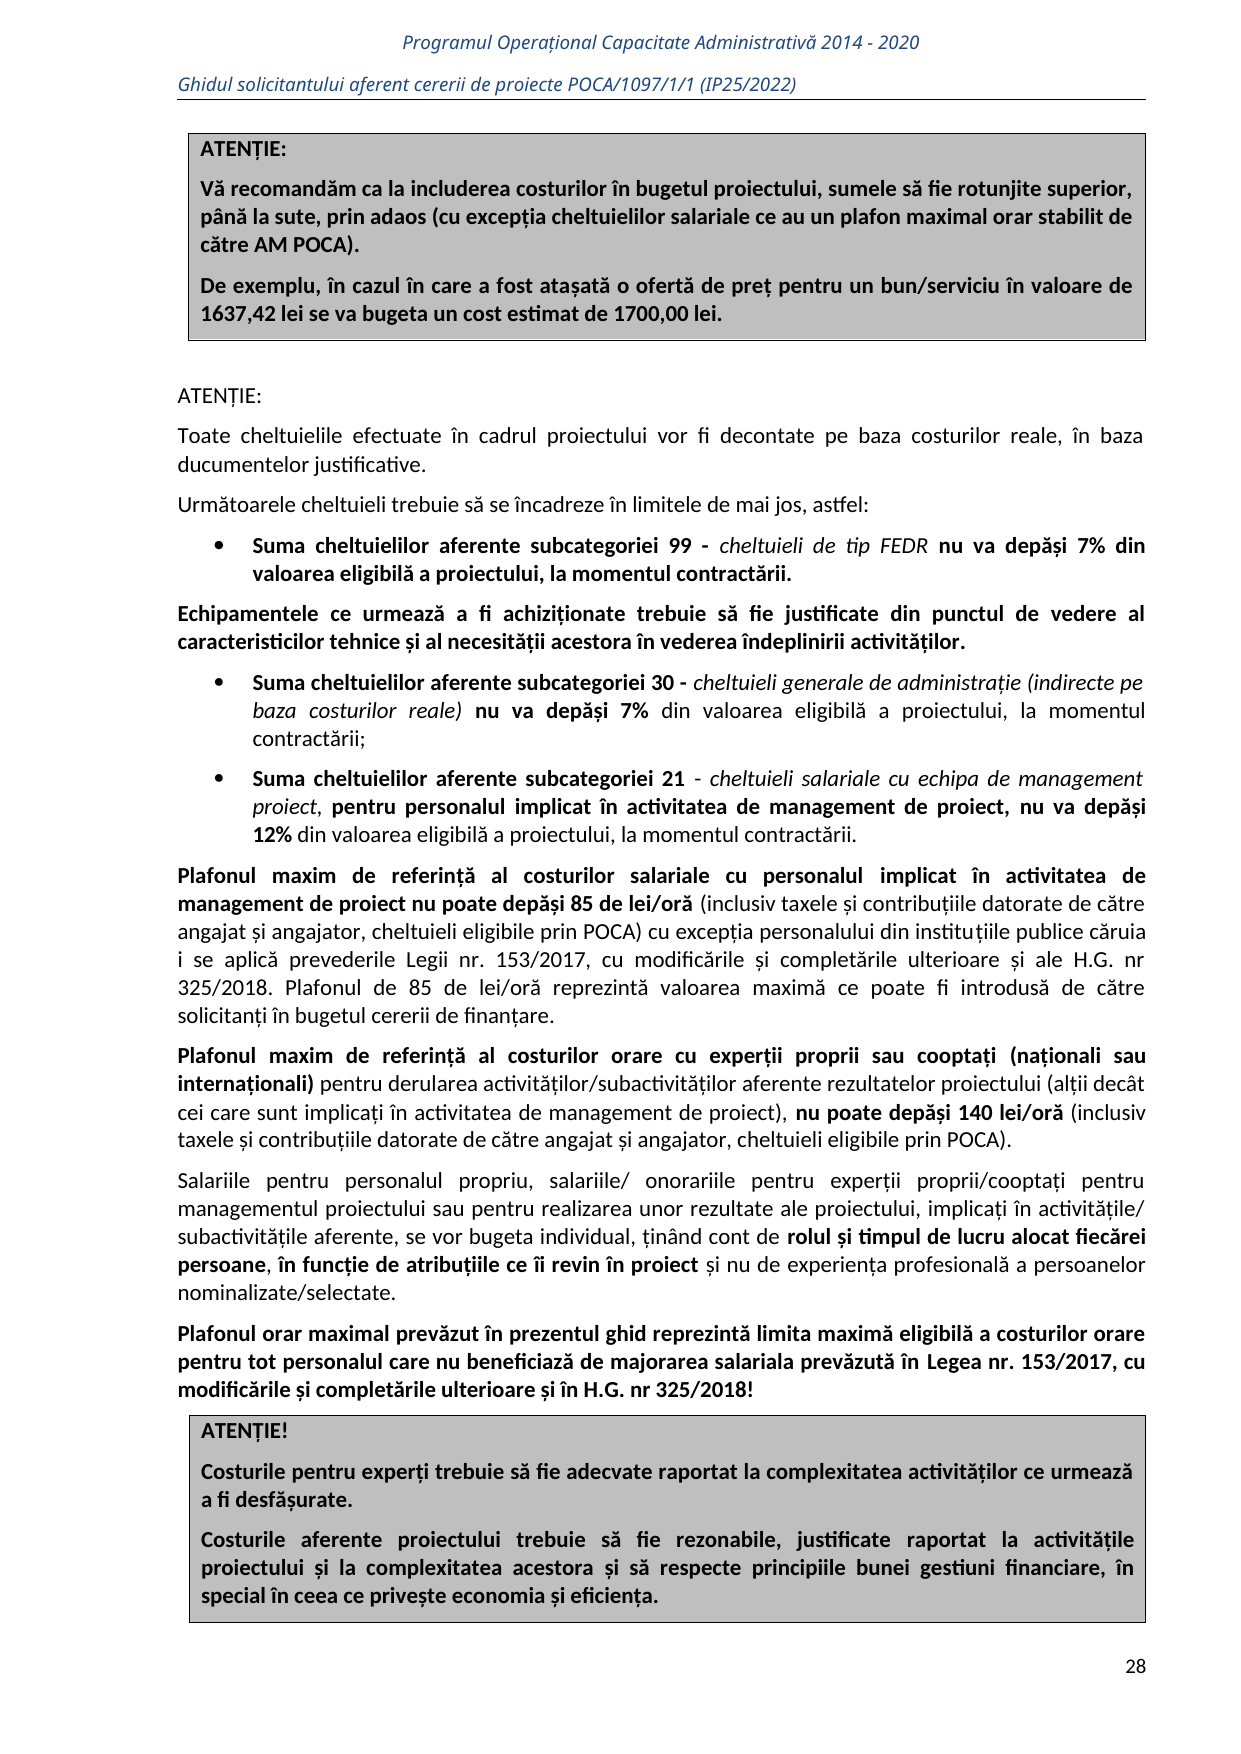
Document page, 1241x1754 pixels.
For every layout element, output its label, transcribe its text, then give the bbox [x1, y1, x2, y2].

text ATENŢIE: [177, 381, 1146, 409]
text Plafonul maxim de referință al costurilor orare cu experții proprii sau cooptați (naționali sau internaționali) pentru derularea activităților/subactivităților aferente rezultatelor proiectului (alții decât cei care sunt implicați în activitatea de management de proiect), nu poate depăși 140 lei/oră (inclusiv taxele și contribuțiile datorate de către angajat și angajator, cheltuieli eligibile prin POCA). [177, 1042, 1146, 1154]
text Toate cheltuielile efectuate în cadrul proiectului vor fi decontate pe baza costurilor reale, în baza ducumentelor justificative. [177, 422, 1146, 478]
list Suma cheltuielilor aferente subcategoriei 21 - cheltuieli salariale cu echipa de management proiect, pentru personalul implicat în activitatea de management de proiect, nu va depăși 12% din valoarea eligibilă a proiectului, la momentul contractării. [215, 764, 1146, 848]
text Plafonul maxim de referinţă al costurilor salariale cu personalul implicat în activitatea de management de proiect nu poate depăși 85 de lei/oră (inclusiv taxele și contribuțiile datorate de către angajat și angajator, cheltuieli eligibile prin POCA) cu excepția personalului din instituţiile publice căruia i se aplică prevederile Legii nr. 153/2017, cu modificările și completările ulterioare și ale H.G. nr 325/2018. Plafonul de 85 de lei/oră reprezintă valoarea maximă ce poate fi introdusă de către solicitanți în bugetul cererii de finanțare. [177, 861, 1146, 1029]
table_header ATENȚIE! Costurile pentru experți trebuie să fie adecvate raportat la complexitatea activităților ce urmează a fi desfășurate. Costurile aferente proiectului trebuie să fie rezonabile, justificate raportat la activitățile proiectului și la complexitatea acestora și să respecte principiile bunei gestiuni financiare, în special în ceea ce privește economia și eficiența. [190, 1416, 1145, 1622]
text Echipamentele ce urmează a fi achiziționate trebuie să fie justificate din punctul de vedere al caracteristicilor tehnice și al necesității acestora în vederea îndeplinirii activităților. [177, 599, 1146, 655]
text Următoarele cheltuieli trebuie să se încadreze în limitele de mai jos, astfel: [177, 490, 1146, 518]
table_header ATENŢIE: Vă recomandăm ca la includerea costurilor în bugetul proiectului, sumele să fie rotunjite superior, până la sute, prin adaos (cu excepţia cheltuielilor salariale ce au un plafon maximal orar stabilit de către AM POCA). De exemplu, în cazul în care a fost ataşată o ofertă de preţ pentru un bun/serviciu în valoare de 1637,42 lei se va bugeta un cost estimat de 1700,00 lei. [189, 134, 1145, 339]
text Plafonul orar maximal prevăzut în prezentul ghid reprezintă limita maximă eligibilă a costurilor orare pentru tot personalul care nu beneficiază de majorarea salariala prevăzută în Legea nr. 153/2017, cu modificările și completările ulterioare și în H.G. nr 325/2018! [177, 1319, 1146, 1403]
list Suma cheltuielilor aferente subcategoriei 99 - cheltuieli de tip FEDR nu va depăși 7% din valoarea eligibilă a proiectului, la momentul contractării. [215, 531, 1146, 587]
text Salariile pentru personalul propriu, salariile/ onorariile pentru experții proprii/cooptați pentru managementul proiectului sau pentru realizarea unor rezultate ale proiectului, implicați în activitățile/ subactivitățile aferente, se vor bugeta individual, ținând cont de rolul și timpul de lucru alocat fiecărei persoane, în funcție de atribuțiile ce îi revin în proiect și nu de experiența profesională a persoanelor nominalizate/selectate. [177, 1166, 1146, 1306]
list Suma cheltuielilor aferente subcategoriei 30 - cheltuieli generale de administrație (indirecte pe baza costurilor reale) nu va depăși 7% din valoarea eligibilă a proiectului, la momentul contractării; [215, 668, 1146, 752]
